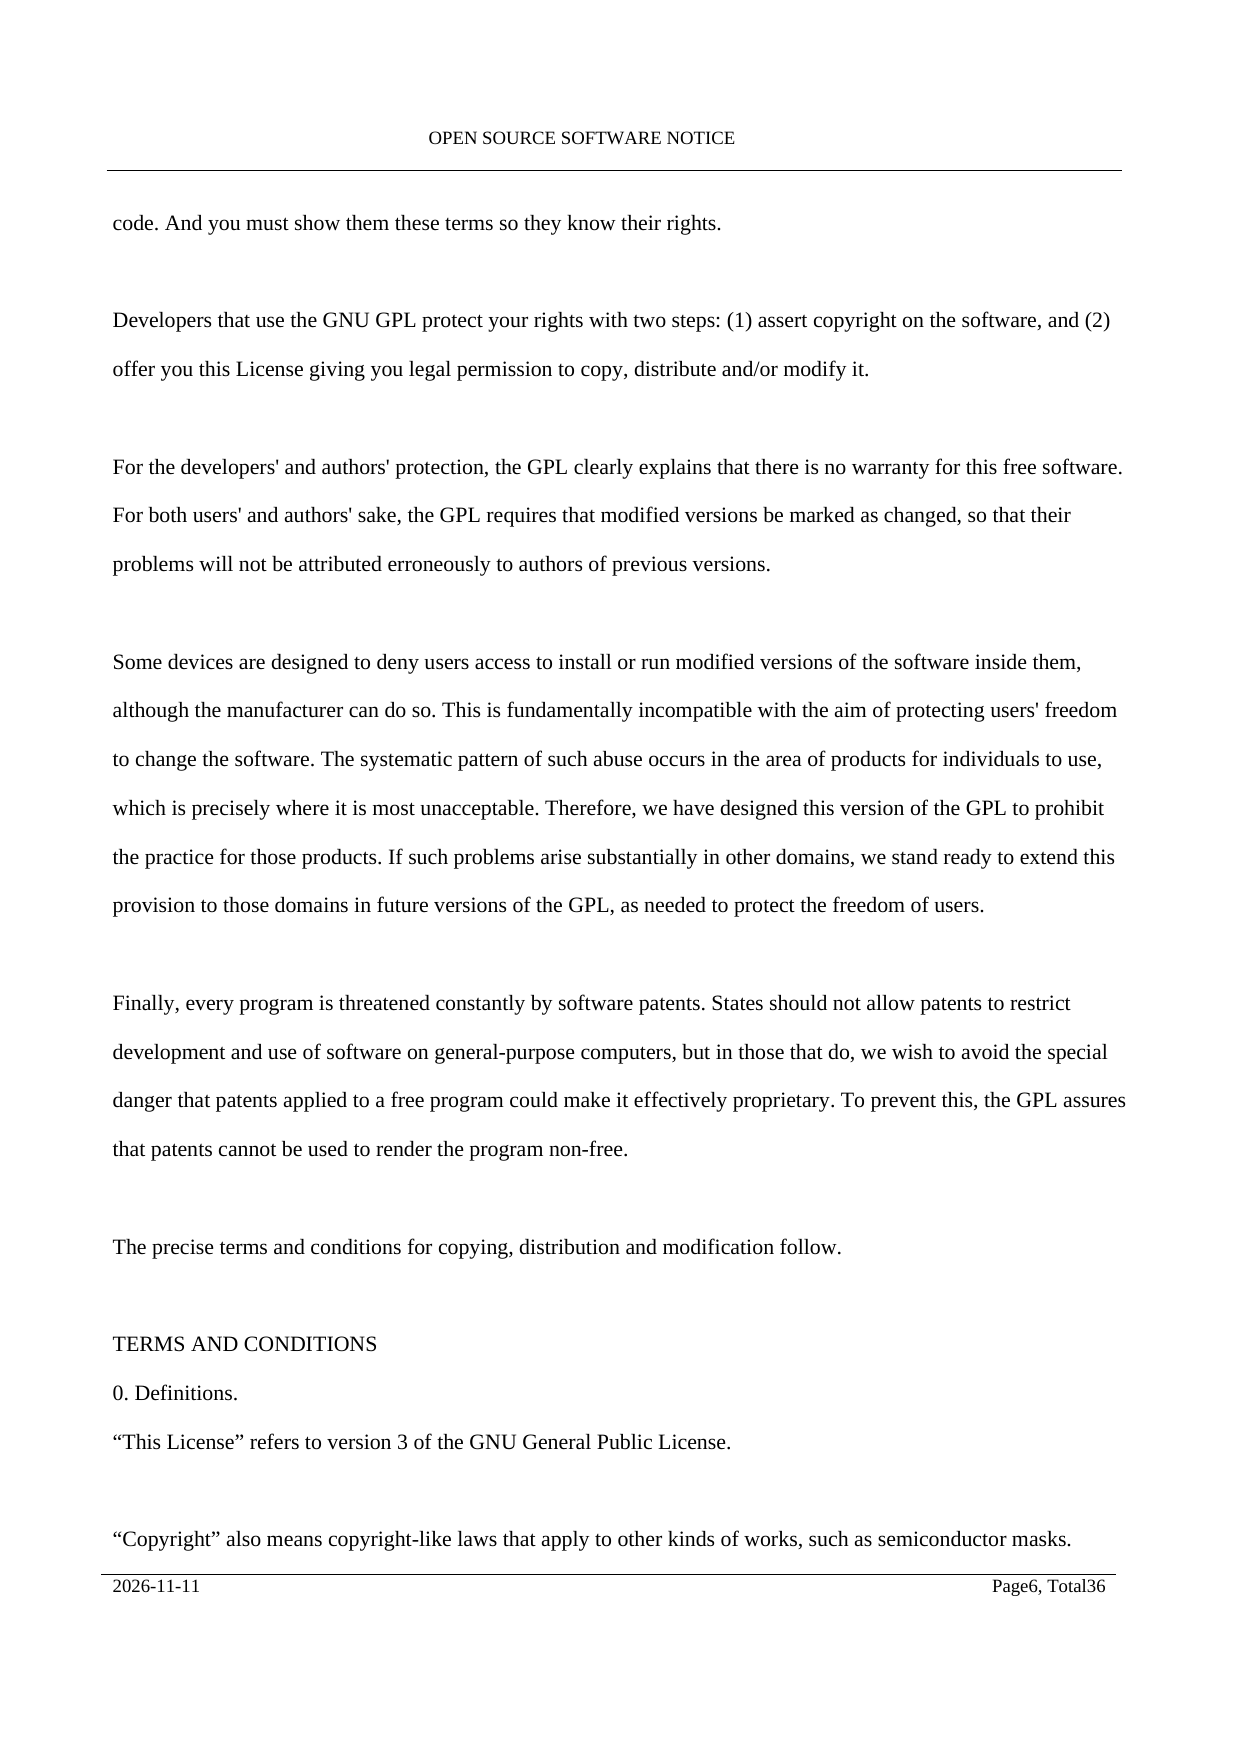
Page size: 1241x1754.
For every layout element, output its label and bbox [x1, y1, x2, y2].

text [112, 206, 1128, 1555]
